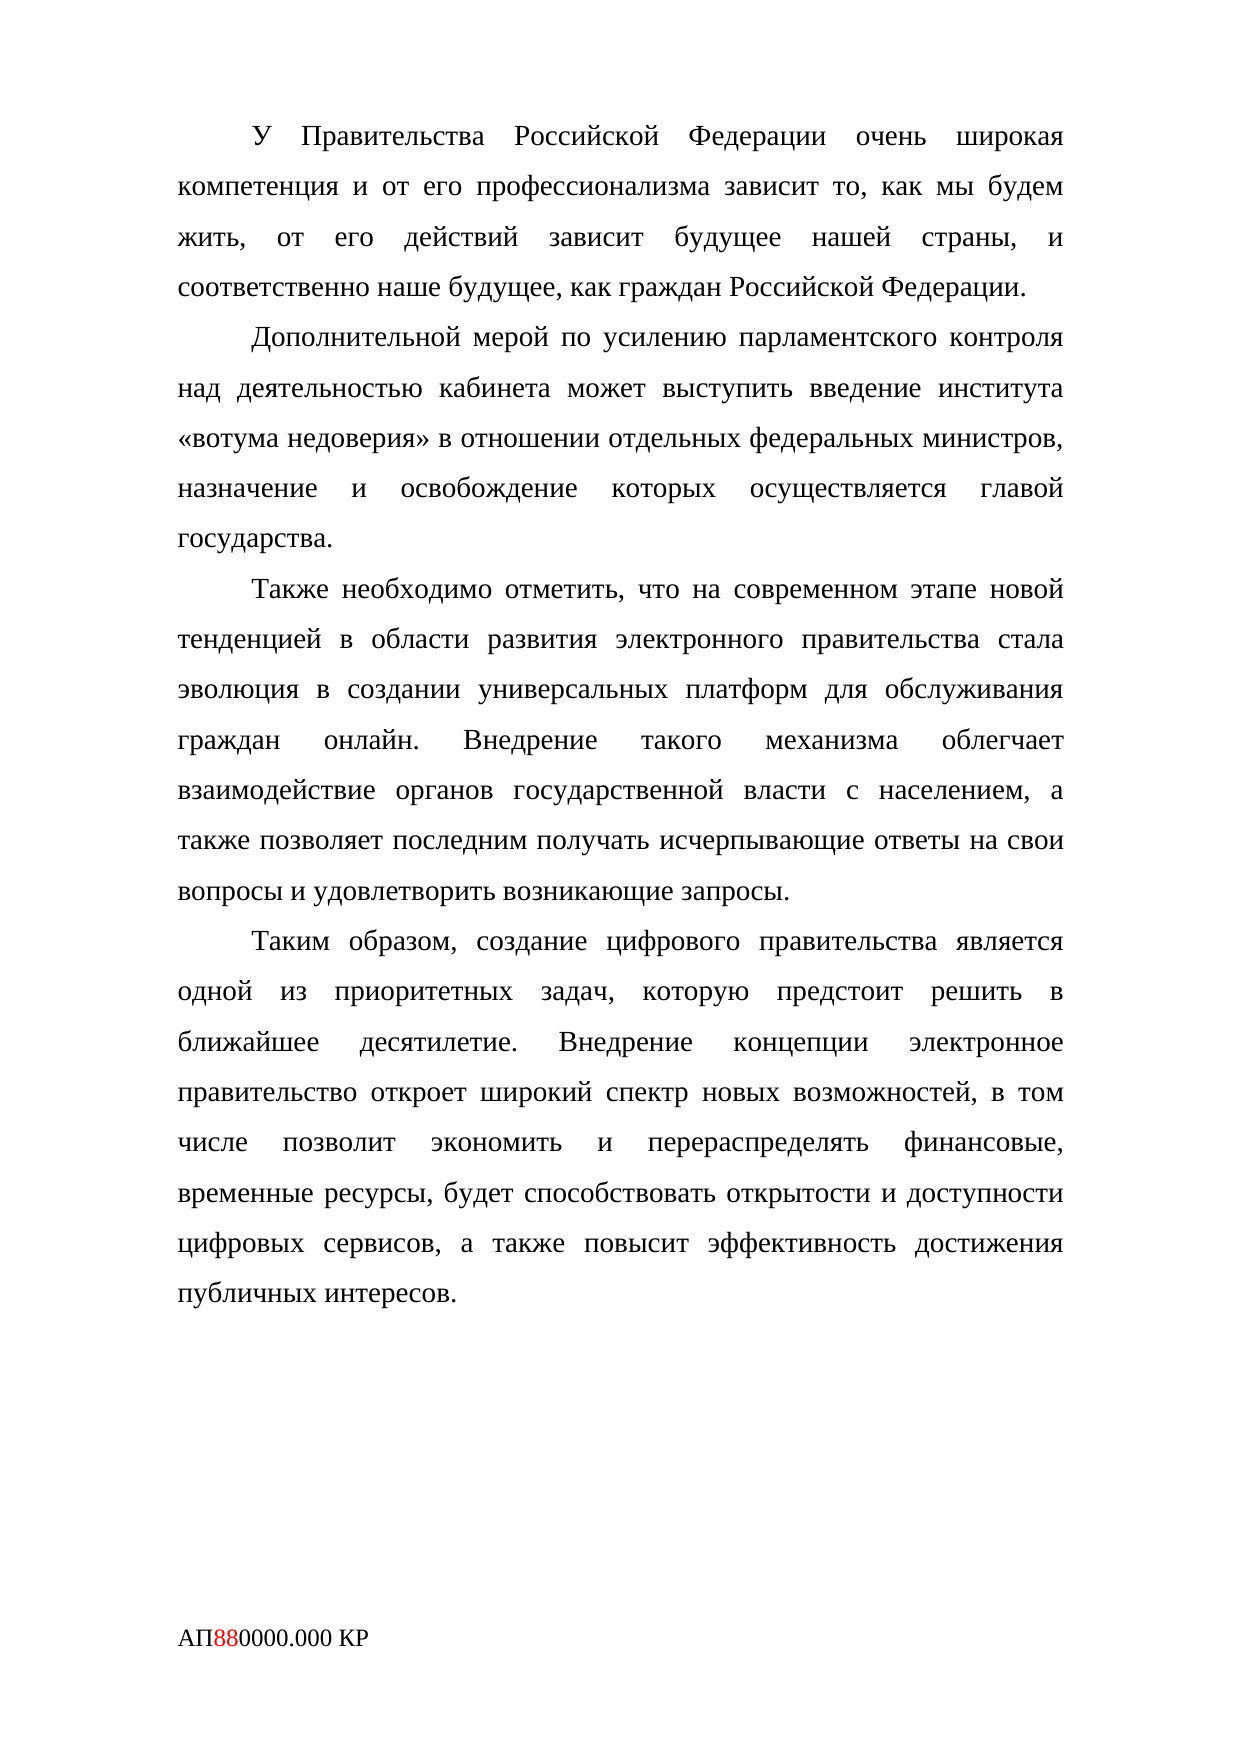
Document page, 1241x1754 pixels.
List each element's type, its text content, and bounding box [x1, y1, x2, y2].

text У Правительства Российской Федерации очень широкая компетенция и от его профессионализма зависит то, как мы будем жить, от его действий зависит будущее нашей страны, и соответственно наше будущее, как граждан Российской Федерации. [177, 118, 1064, 303]
text Таким образом, создание цифрового правительства является одной из приоритетных задач, которую предстоит решить в ближайшее десятилетие. Внедрение концепции электронное правительство откроет широкий спектр новых возможностей, в том числе позволит экономить и перераспределять финансовые, временные ресурсы, будет способствовать открытости и доступности цифровых сервисов, а также повысит эффективность достижения публичных интересов. [177, 923, 1064, 1309]
text Также необходимо отметить, что на современном этапе новой тенденцией в области развития электронного правительства стала эволюция в создании универсальных платформ для обслуживания граждан онлайн. Внедрение такого механизма облегчает взаимодействие органов государственной власти с населением, а также позволяет последним получать исчерпывающие ответы на свои вопросы и удовлетворить возникающие запросы. [177, 571, 1064, 906]
text Дополнительной мерой по усилению парламентского контроля над деятельностью кабинета может выступить введение института «вотума недоверия» в отношении отдельных федеральных министров, назначение и освобождение которых осуществляется главой государства. [177, 319, 1064, 554]
